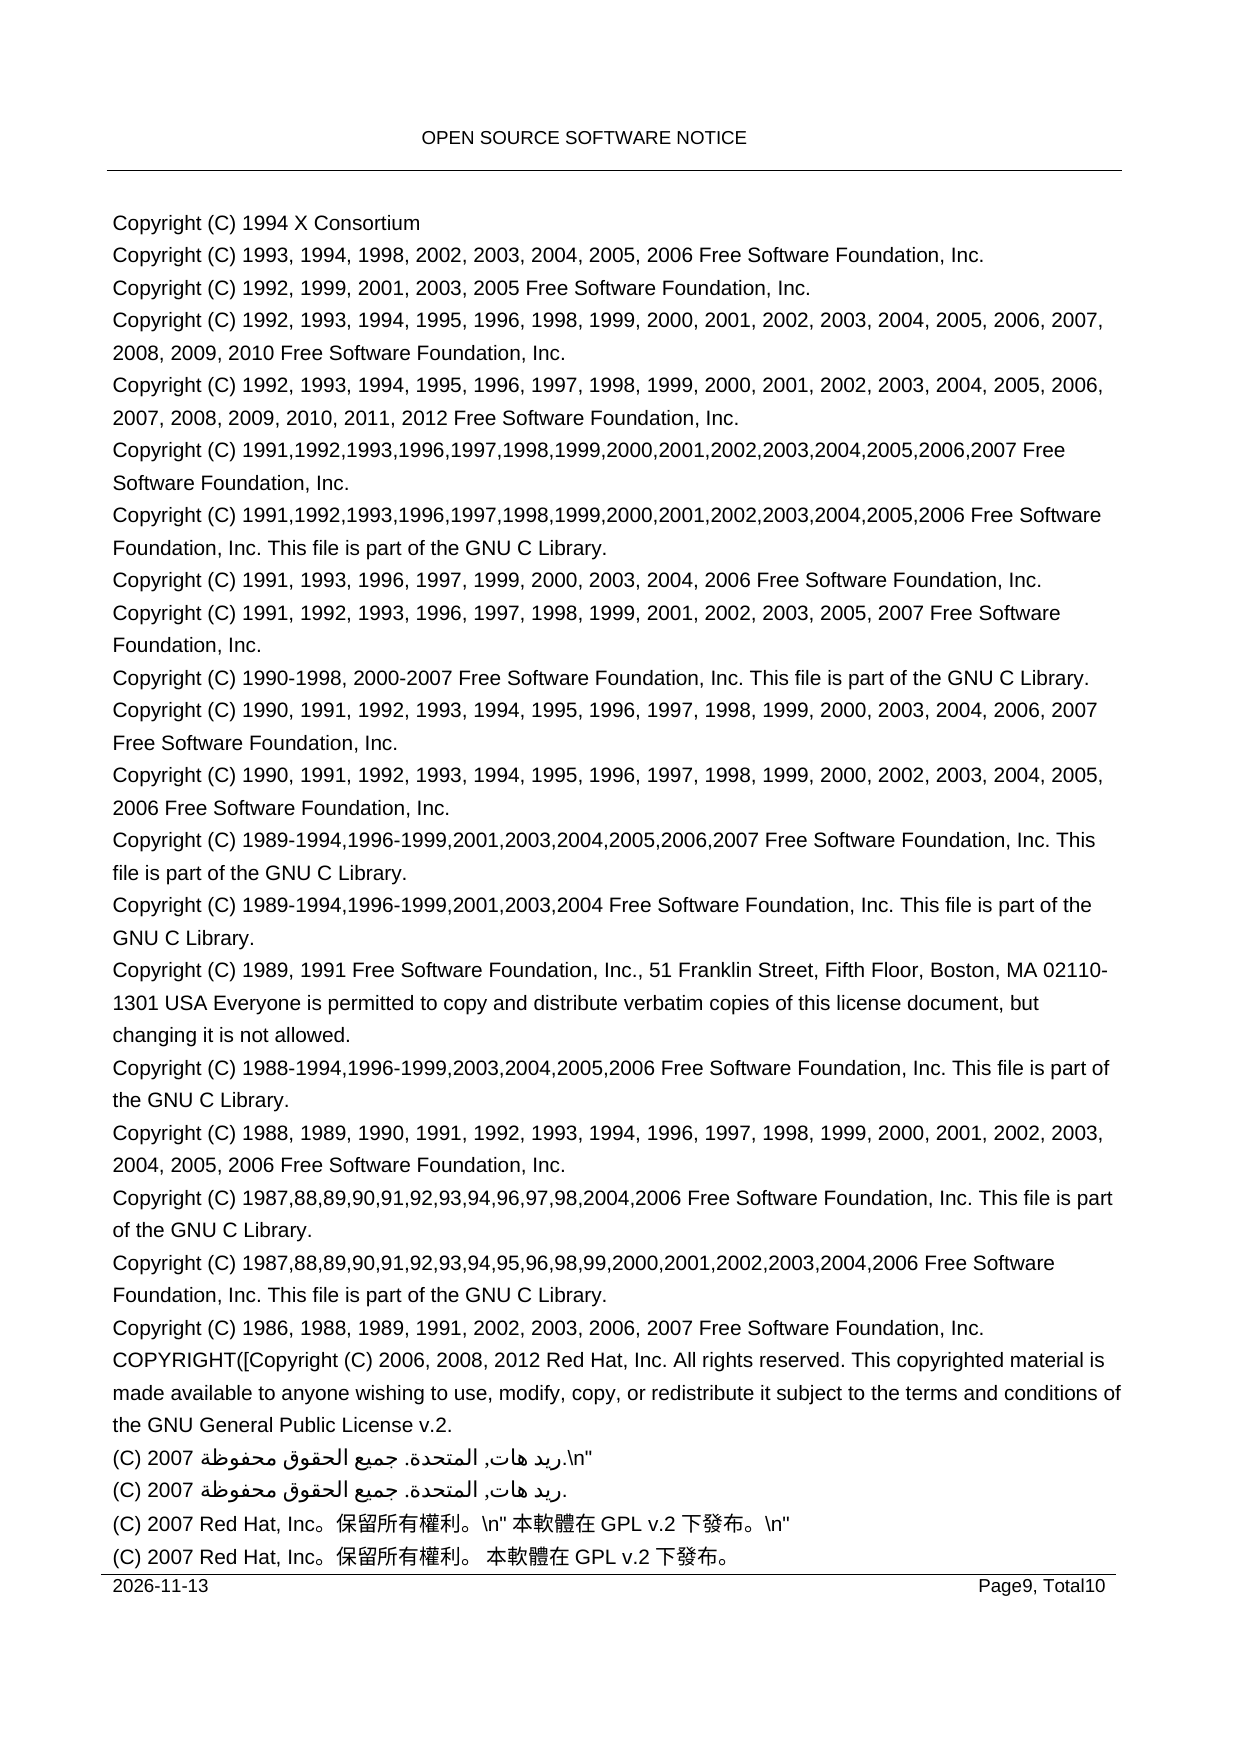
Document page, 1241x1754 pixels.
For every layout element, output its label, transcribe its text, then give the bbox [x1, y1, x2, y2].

text Copyright (C) 1991, 1993, 1996, 1997, 1999, 2000, 2003, 2004, 2006 Free Software Foundation, Inc. [112, 564, 1128, 596]
text Copyright (C) 1991,1992,1993,1996,1997,1998,1999,2000,2001,2002,2003,2004,2005,2006,2007 Free Software Foundation, Inc. [112, 434, 1128, 499]
text Copyright (C) 1992, 1993, 1994, 1995, 1996, 1998, 1999, 2000, 2001, 2002, 2003, 2004, 2005, 2006, 2007, 2008, 2009, 2010 Free Software Foundation, Inc. [112, 304, 1128, 369]
text Copyright (C) 1988, 1989, 1990, 1991, 1992, 1993, 1994, 1996, 1997, 1998, 1999, 2000, 2001, 2002, 2003, 2004, 2005, 2006 Free Software Foundation, Inc. [112, 1116, 1128, 1181]
text Copyright (C) 1991, 1992, 1993, 1996, 1997, 1998, 1999, 2001, 2002, 2003, 2005, 2007 Free Software Foundation, Inc. [112, 596, 1128, 661]
text COPYRIGHT([Copyright (C) 2006, 2008, 2012 Red Hat, Inc. All rights reserved. This copyrighted material is made available to anyone wishing to use, modify, copy, or redistribute it subject to the terms and conditions of the GNU General Public License v.2. [112, 1344, 1128, 1441]
text Copyright (C) 1989-1994,1996-1999,2001,2003,2004,2005,2006,2007 Free Software Foundation, Inc. This file is part of the GNU C Library. [112, 824, 1128, 889]
text Copyright (C) 1987,88,89,90,91,92,93,94,96,97,98,2004,2006 Free Software Foundation, Inc. This file is part of the GNU C Library. [112, 1181, 1128, 1246]
text Copyright (C) 1989-1994,1996-1999,2001,2003,2004 Free Software Foundation, Inc. This file is part of the GNU C Library. [112, 889, 1128, 954]
text Copyright (C) 1990, 1991, 1992, 1993, 1994, 1995, 1996, 1997, 1998, 1999, 2000, 2003, 2004, 2006, 2007 Free Software Foundation, Inc. [112, 694, 1128, 759]
text (C) 2007 ريد هات, المتحدة. جميع الحقوق محفوظة. [112, 1474, 1128, 1506]
text Copyright (C) 1989, 1991 Free Software Foundation, Inc., 51 Franklin Street, Fifth Floor, Boston, MA 02110-1301 USA Everyone is permitted to copy and distribute verbatim copies of this license document, but changing it is not allowed. [112, 954, 1128, 1051]
text (C) 2007 ريد هات, المتحدة. جميع الحقوق محفوظة.\n" [112, 1441, 1128, 1474]
text Copyright (C) 1992, 1999, 2001, 2003, 2005 Free Software Foundation, Inc. [112, 271, 1128, 304]
text (C) 2007 Red Hat, Inc。保留所有權利。\n" 本軟體在 GPL v.2 下發布。\n" [112, 1506, 1128, 1539]
text Copyright (C) 1988-1994,1996-1999,2003,2004,2005,2006 Free Software Foundation, Inc. This file is part of the GNU C Library. [112, 1051, 1128, 1116]
text Copyright (C) 1990, 1991, 1992, 1993, 1994, 1995, 1996, 1997, 1998, 1999, 2000, 2002, 2003, 2004, 2005, 2006 Free Software Foundation, Inc. [112, 759, 1128, 824]
text Copyright (C) 1987,88,89,90,91,92,93,94,95,96,98,99,2000,2001,2002,2003,2004,2006 Free Software Foundation, Inc. This file is part of the GNU C Library. [112, 1246, 1128, 1311]
text Copyright (C) 1993, 1994, 1998, 2002, 2003, 2004, 2005, 2006 Free Software Foundation, Inc. [112, 239, 1128, 271]
text Copyright (C) 1991,1992,1993,1996,1997,1998,1999,2000,2001,2002,2003,2004,2005,2006 Free Software Foundation, Inc. This file is part of the GNU C Library. [112, 499, 1128, 564]
text Copyright (C) 1994 X Consortium [112, 206, 1128, 239]
text (C) 2007 Red Hat, Inc。保留所有權利。 本軟體在 GPL v.2 下發布。 [112, 1539, 1128, 1571]
text Copyright (C) 1990-1998, 2000-2007 Free Software Foundation, Inc. This file is part of the GNU C Library. [112, 661, 1128, 694]
text Copyright (C) 1992, 1993, 1994, 1995, 1996, 1997, 1998, 1999, 2000, 2001, 2002, 2003, 2004, 2005, 2006, 2007, 2008, 2009, 2010, 2011, 2012 Free Software Foundation, Inc. [112, 369, 1128, 434]
text Copyright (C) 1986, 1988, 1989, 1991, 2002, 2003, 2006, 2007 Free Software Foundation, Inc. [112, 1311, 1128, 1344]
